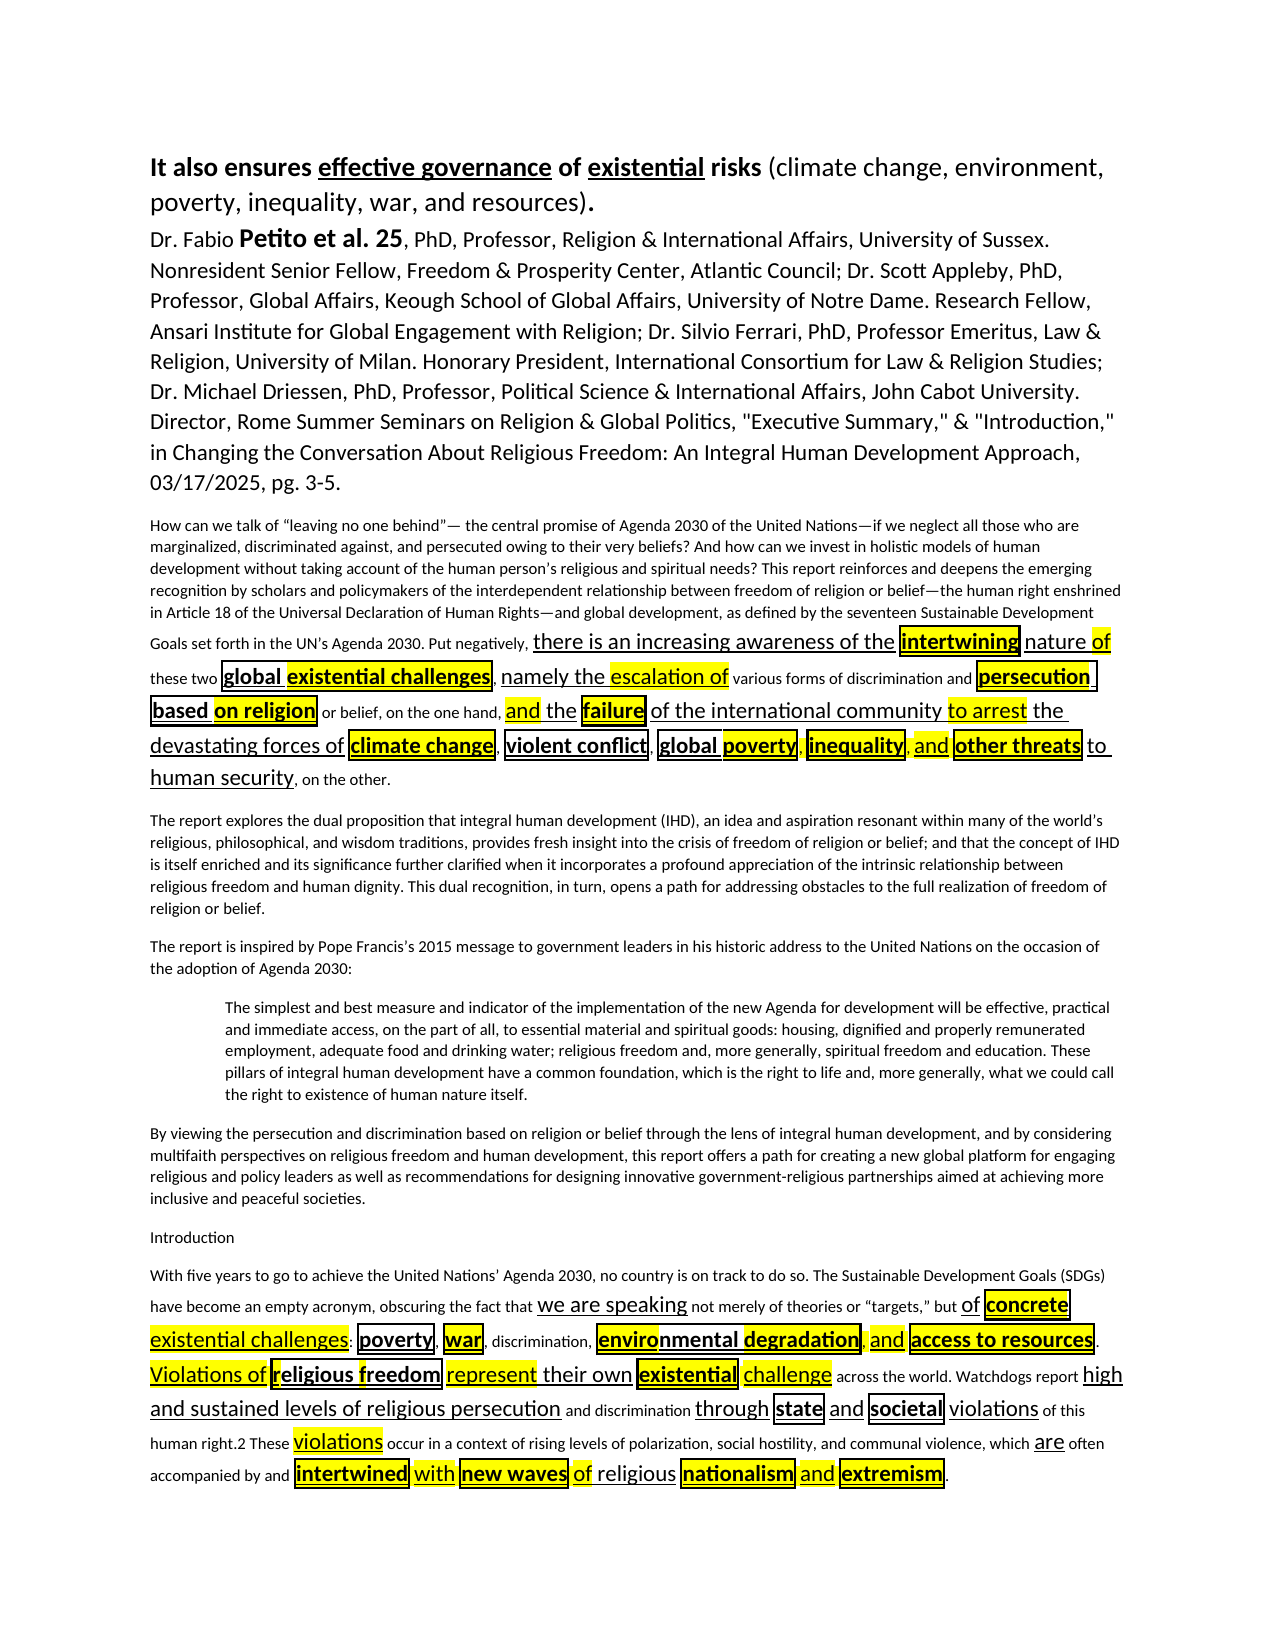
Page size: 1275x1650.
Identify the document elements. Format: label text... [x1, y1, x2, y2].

text The simplest and best measure and indicator of the implementation of the new Agenda for development will be effective, practical and immediate access, on the part of all, to essential material and spiritual goods: housing, dignified and properly remunerated employment, adequate food and drinking water; religious freedom and, more generally, spiritual freedom and education. These pillars of integral human development have a common foundation, which is the right to life and, more generally, what we could call the right to existence of human nature itself. [225, 997, 1125, 1105]
subtitle It also ensures effective governance of existential risks (climate change, environment, poverty, inequality, war, and resources). [150, 150, 1125, 219]
text The report is inspired by Pope Francis’s 2015 message to government leaders in his historic address to the United Nations on the occasion of the adoption of Agenda 2030: [150, 936, 1125, 979]
text Dr. Fabio Petito et al. 25, PhD, Professor, Religion & International Affairs, University of Sussex. Nonresident Senior Fellow, Freedom & Prosperity Center, Atlantic Council; Dr. Scott Appleby, PhD, Professor, Global Affairs, Keough School of Global Affairs, University of Notre Dame. Research Fellow, Ansari Institute for Global Engagement with Religion; Dr. Silvio Ferrari, PhD, Professor Emeritus, Law & Religion, University of Milan. Honorary President, International Consortium for Law & Religion Studies; Dr. Michael Driessen, PhD, Professor, Political Science & International Affairs, John Cabot University. Director, Rome Summer Seminars on Religion & Global Politics, "Executive Summary," & "Introduction," in Changing the Conversation About Religious Freedom: An Integral Human Development Approach, 03/17/2025, pg. 3-5. [150, 221, 1125, 496]
text The report explores the dual proposition that integral human development (IHD), an idea and aspiration resonant within many of the world’s religious, philosophical, and wisdom traditions, provides fresh insight into the crisis of freedom of religion or belief; and that the concept of IHD is itself enriched and its significance further clarified when it incorporates a profound appreciation of the intrinsic relationship between religious freedom and human dignity. This dual recognition, in turn, opens a path for addressing obstacles to the full realization of freedom of religion or belief. [150, 810, 1125, 918]
text How can we talk of “leaving no one behind”— the central promise of Agenda 2030 of the United Nations—if we neglect all those who are marginalized, discriminated against, and persecuted owing to their very beliefs? And how can we invest in holistic models of human development without taking account of the human person’s religious and spiritual needs? This report reinforces and deepens the emerging recognition by scholars and policymakers of the interdependent relationship between freedom of religion or belief—the human right enshrined in Article 18 of the Universal Declaration of Human Rights—and global development, as defined by the seventeen Sustainable Development Goals set forth in the UN’s Agenda 2030. Put negatively, there is an increasing awareness of the intertwining nature of these two global existential challenges, namely the escalation of various forms of discrimination and persecution based on religion or belief, on the one hand, and the failure of the international community to arrest the devastating forces of climate change, violent conflict, global poverty, inequality, and other threats to human security, on the other. [150, 515, 1125, 792]
text By viewing the persecution and discrimination based on religion or belief through the lens of integral human development, and by considering multifaith perspectives on religious freedom and human development, this report offers a path for creating a new global platform for engaging religious and policy leaders as well as recommendations for designing innovative government-religious partnerships aimed at achieving more inclusive and peaceful societies. [150, 1123, 1125, 1209]
text Introduction [150, 1227, 1125, 1247]
text With five years to go to achieve the United Nations’ Agenda 2030, no country is on track to do so. The Sustainable Development Goals (SDGs) have become an empty acronym, obscuring the fact that we are speaking not merely of theories or “targets,” but of concrete existential challenges: poverty, war, discrimination, environmental degradation, and access to resources. Violations of religious freedom represent their own existential challenge across the world. Watchdogs report high and sustained levels of religious persecution and discrimination through state and societal violations of this human right.2 These violations occur in a context of rising levels of polarization, social hostility, and communal violence, which are often accompanied by and intertwined with new waves of religious nationalism and extremism. [150, 1266, 1125, 1489]
